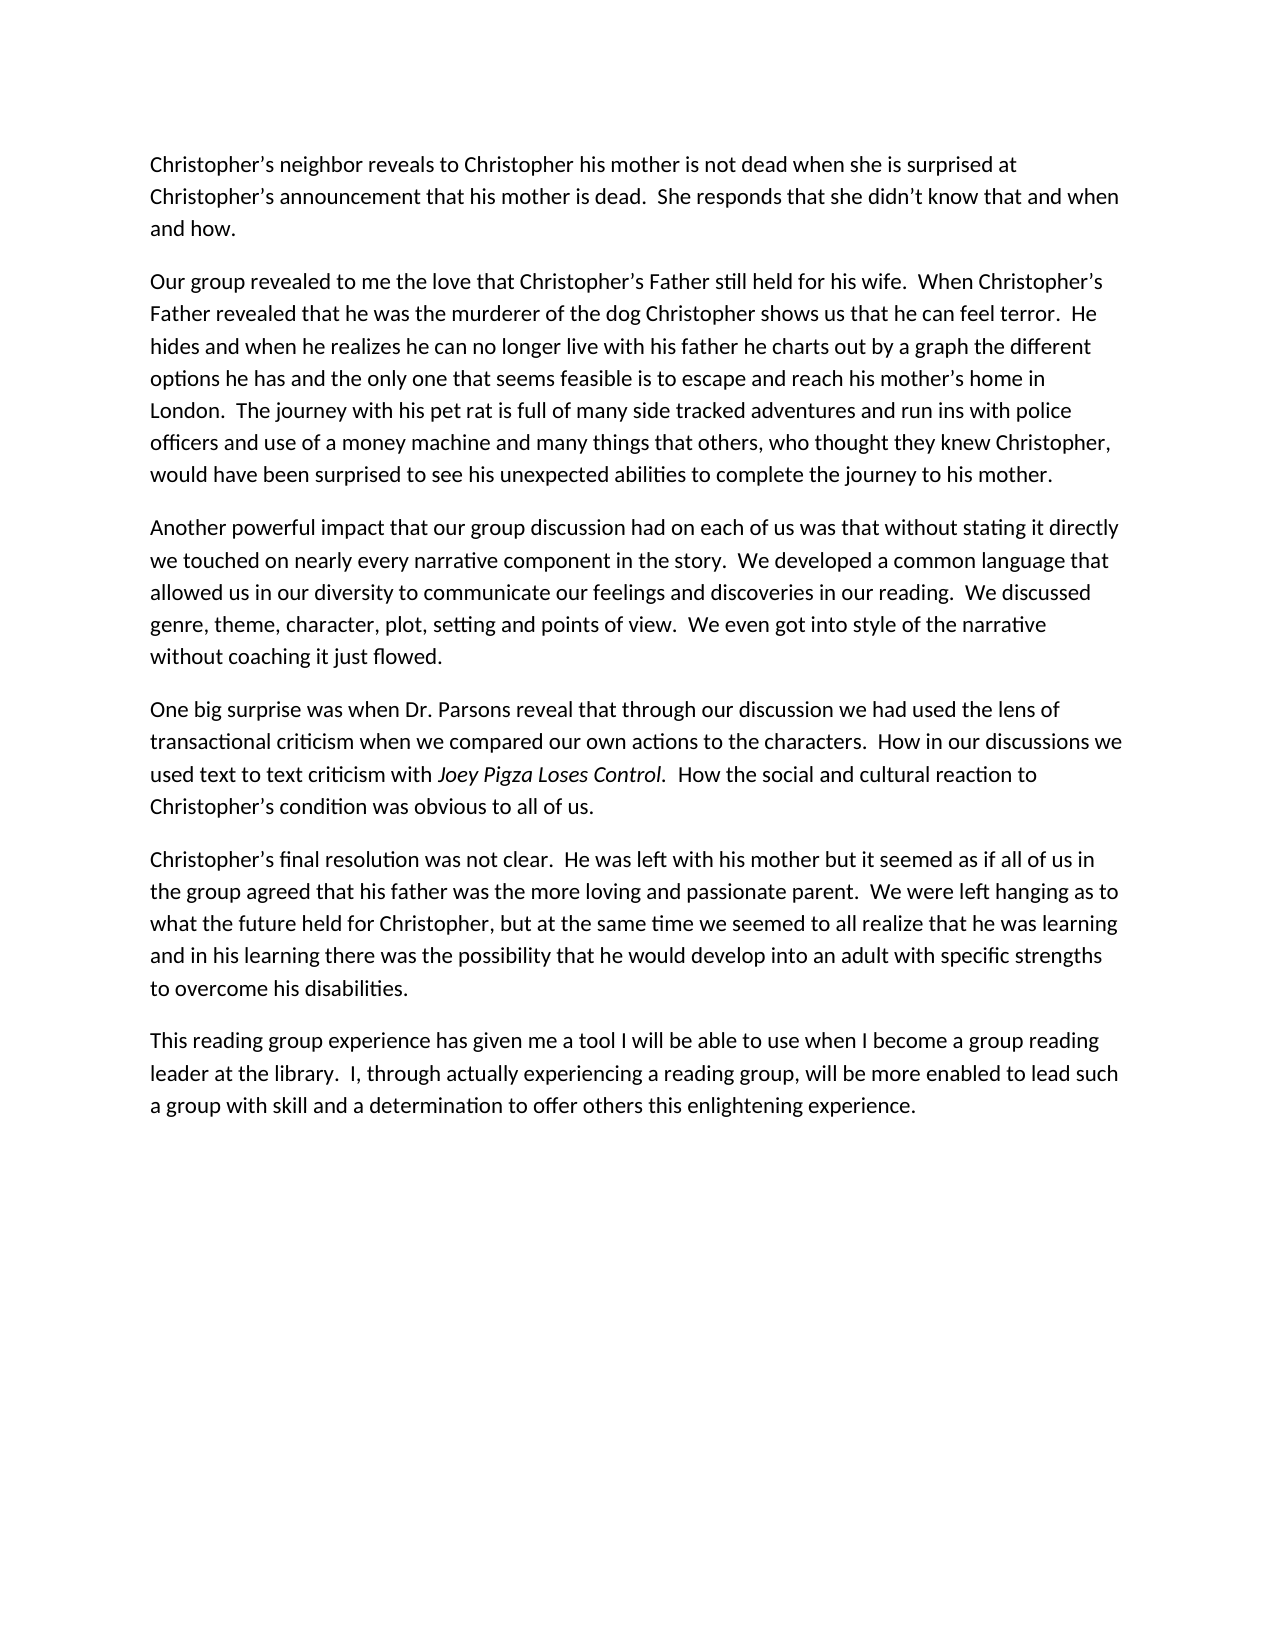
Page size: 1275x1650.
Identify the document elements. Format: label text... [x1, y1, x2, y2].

text Christopher’s final resolution was not clear. He was left with his mother but it seemed as if all of us in the group agreed that his father was the more loving and passionate parent. We were left hanging as to what the future held for Christopher, but at the same time we seemed to all realize that he was learning and in his learning there was the possibility that he would develop into an adult with specific strengths to overcome his disabilities. [150, 845, 1125, 1002]
text This reading group experience has given me a tool I will be able to use when I become a group reading leader at the library. I, through actually experiencing a reading group, will be more enabled to lead such a group with skill and a determination to offer others this enlightening experience. [150, 1027, 1125, 1119]
text Our group revealed to me the love that Christopher’s Father still held for his wife. When Christopher’s Father revealed that he was the murderer of the dog Christopher shows us that he can feel terror. He hides and when he realizes he can no longer live with his father he charts out by a graph the different options he has and the only one that seems feasible is to escape and reach his mother’s home in London. The journey with his pet rat is full of many side tracked adventures and run ins with police officers and use of a money machine and many things that others, who thought they knew Christopher, would have been surprised to see his unexpected abilities to complete the journey to his mother. [150, 267, 1125, 488]
text One big surprise was when Dr. Parsons reveal that through our discussion we had used the lens of transactional criticism when we compared our own actions to the characters. How in our discussions we used text to text criticism with Joey Pigza Loses Control. How the social and cultural reaction to Christopher’s condition was obvious to all of us. [150, 695, 1125, 820]
text Christopher’s neighbor reveals to Christopher his mother is not dead when she is surprised at Christopher’s announcement that his mother is dead. She responds that she didn’t know that and when and how. [150, 150, 1125, 242]
text Another powerful impact that our group discussion had on each of us was that without stating it directly we touched on nearly every narrative component in the story. We developed a common language that allowed us in our diversity to communicate our feelings and discoveries in our reading. We discussed genre, theme, character, plot, setting and points of view. We even got into style of the narrative without coaching it just flowed. [150, 513, 1125, 670]
